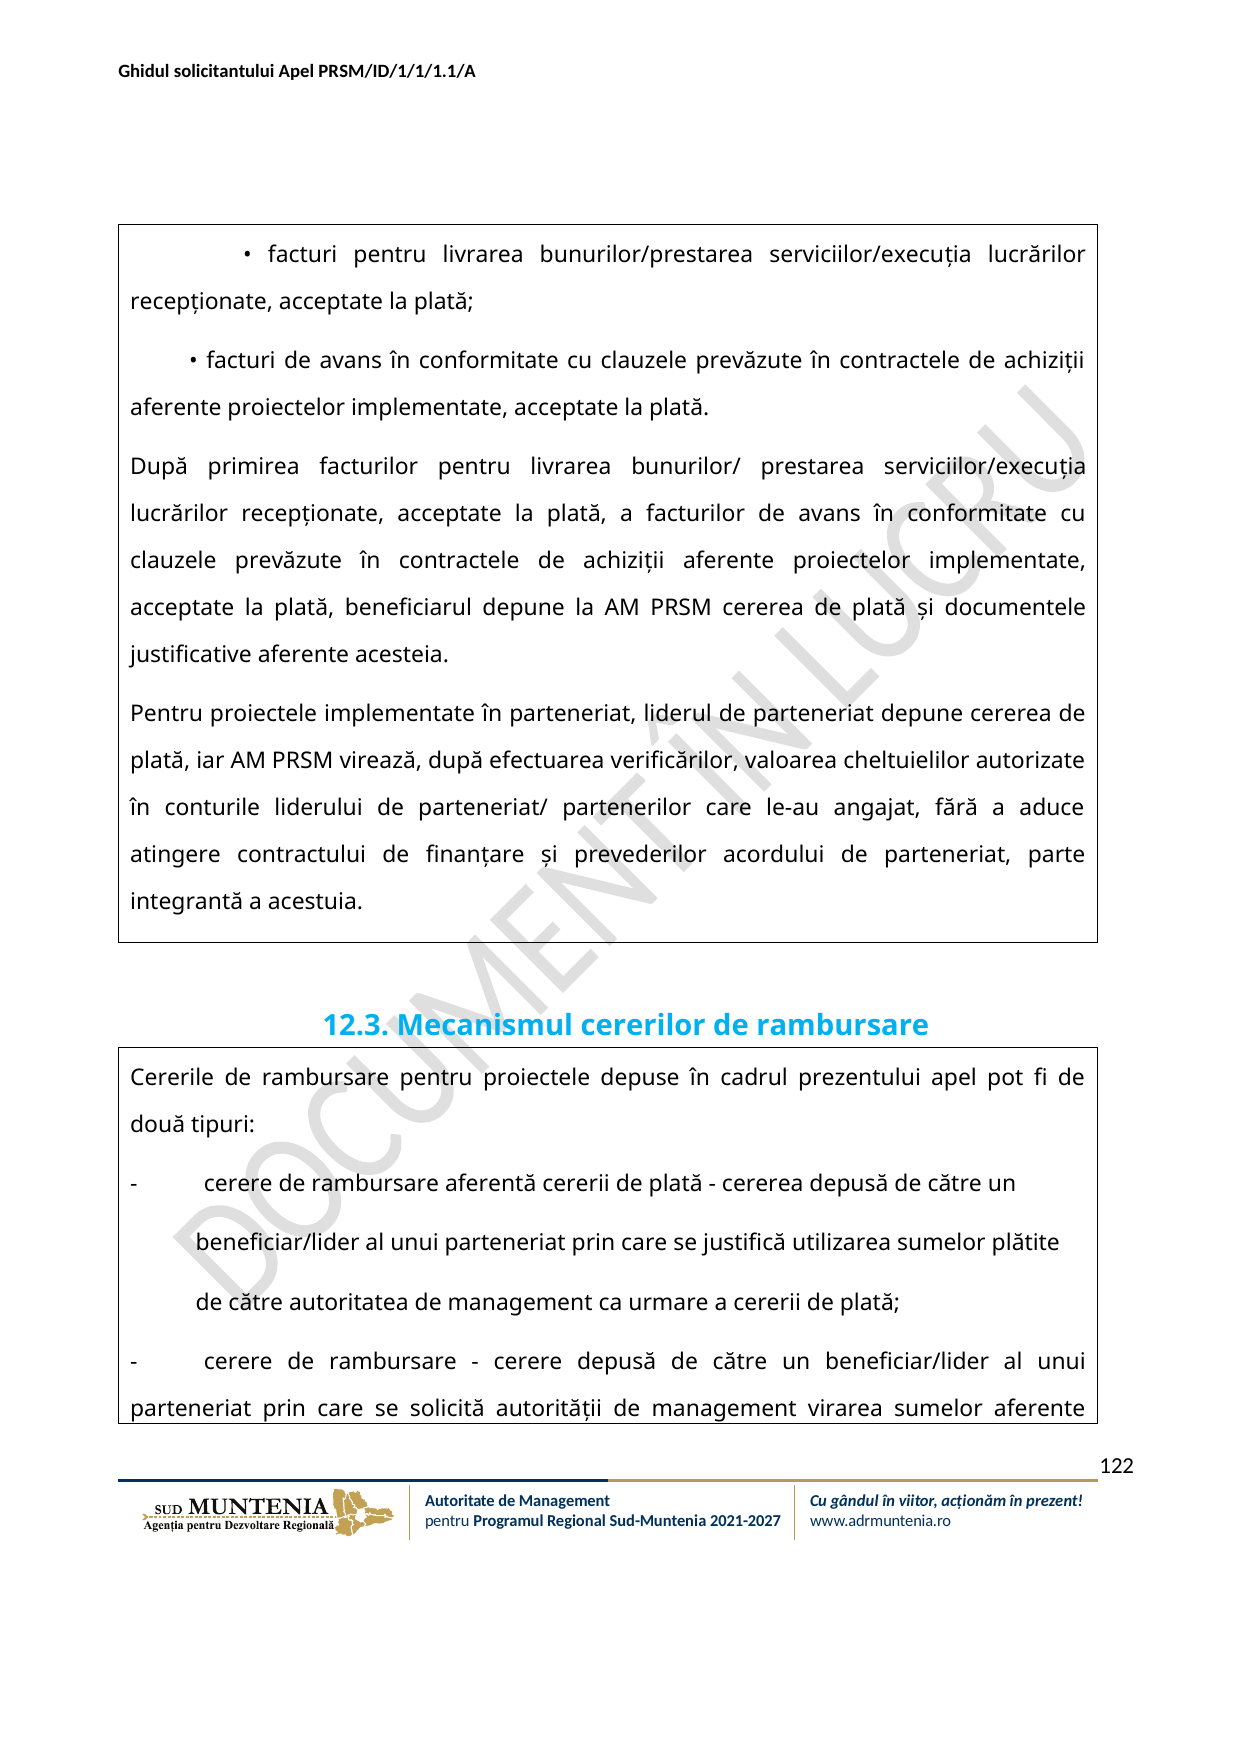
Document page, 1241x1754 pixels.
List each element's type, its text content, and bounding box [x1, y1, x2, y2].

subtitle 12.3. Mecanismul cererilor de rambursare [118, 1004, 1134, 1044]
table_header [119, 1048, 1097, 1423]
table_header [119, 225, 1097, 942]
